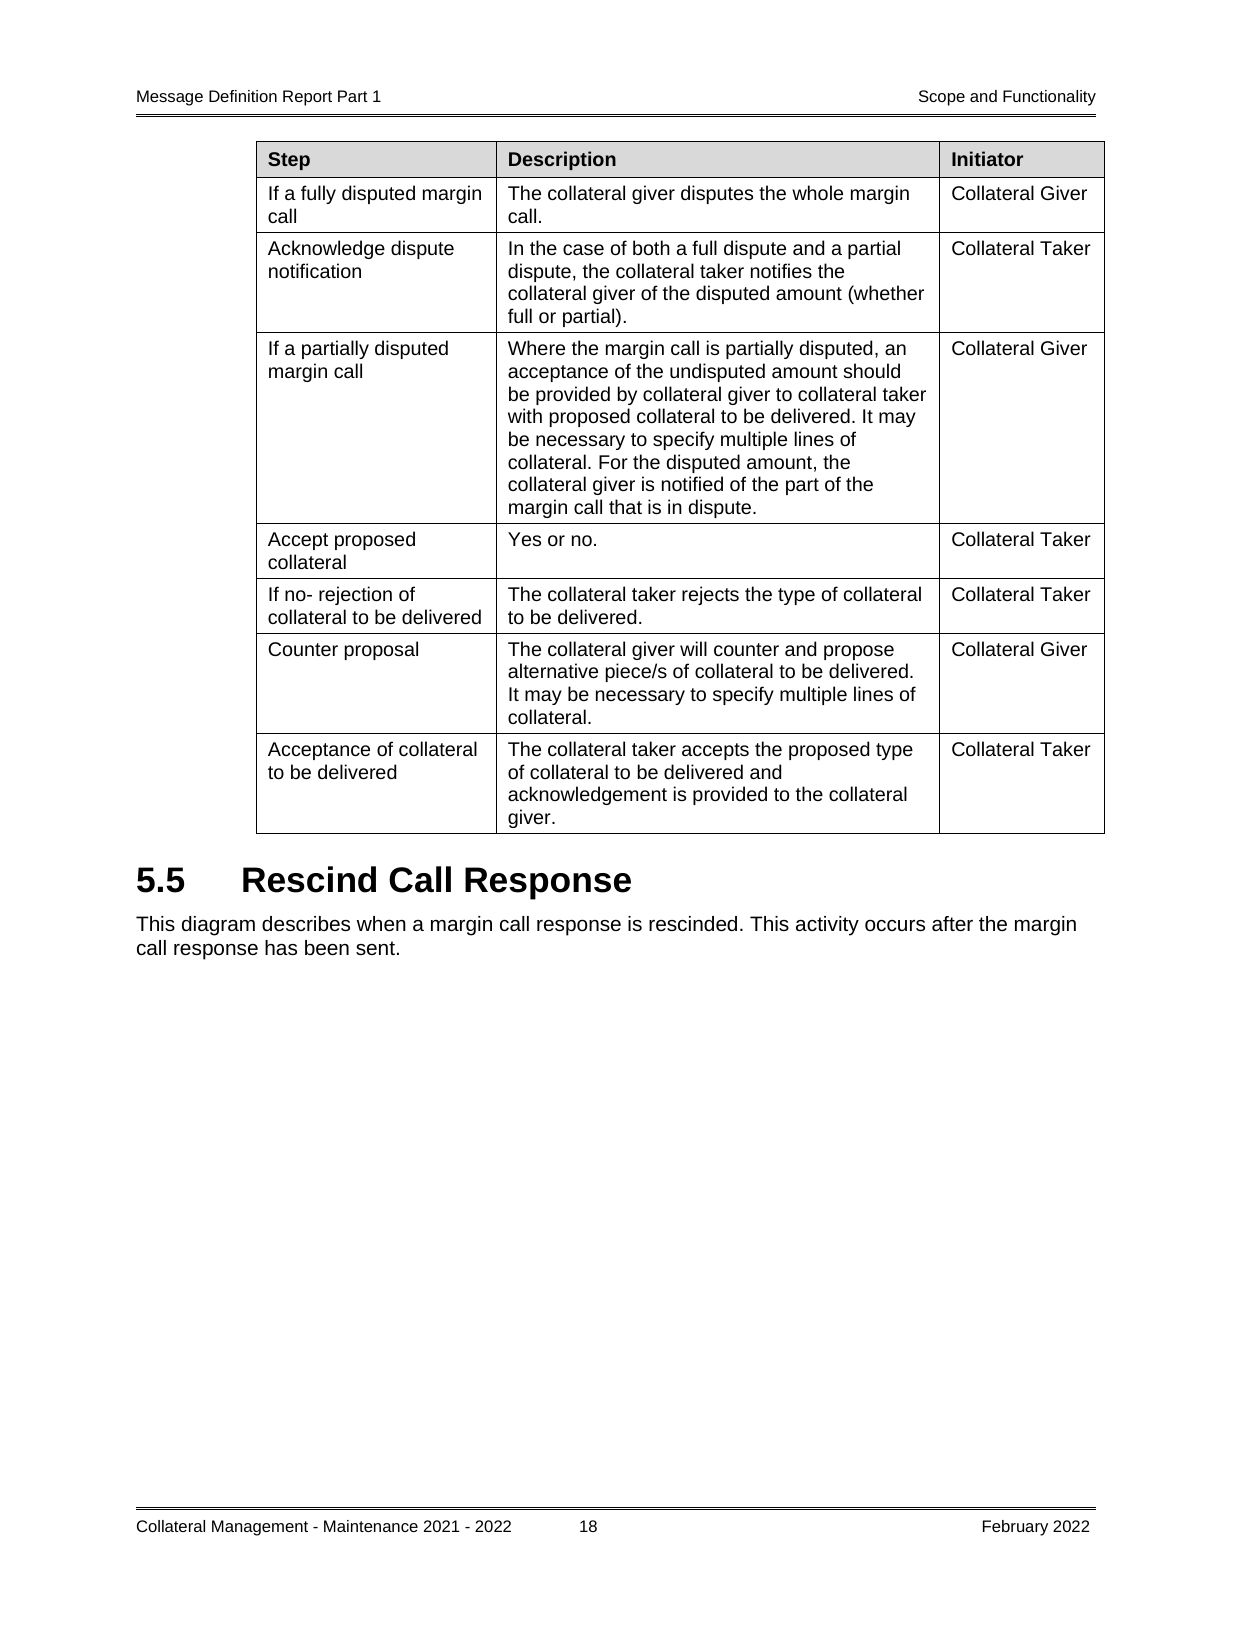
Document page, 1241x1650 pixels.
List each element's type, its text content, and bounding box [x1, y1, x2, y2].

table_cell Where the margin call is partially disputed, an acceptance of the undisputed amount should be provided by collateral giver to collateral taker with proposed collateral to be delivered. It may be necessary to specify multiple lines of collateral. For the disputed amount, the collateral giver is notified of the part of the margin call that is in dispute. [497, 333, 939, 523]
table_cell The collateral taker accepts the proposed type of collateral to be delivered and acknowledgement is provided to the collateral giver. [497, 734, 939, 833]
table_cell Accept proposed collateral [257, 524, 496, 578]
table_cell Collateral Taker [940, 579, 1104, 632]
table_cell Counter proposal [257, 634, 496, 733]
table_cell Collateral Taker [940, 233, 1104, 332]
table_header Description [497, 142, 939, 177]
table_cell Acceptance of collateral to be delivered [257, 734, 496, 833]
table_cell Collateral Taker [940, 524, 1104, 578]
subtitle Rescind Call Response [136, 859, 1104, 899]
table_cell Collateral Giver [940, 178, 1104, 232]
table_cell In the case of both a full dispute and a partial dispute, the collateral taker notifies the collateral giver of the disputed amount (whether full or partial). [497, 233, 939, 332]
table_cell If a fully disputed margin call [257, 178, 496, 232]
table_cell If no- rejection of collateral to be delivered [257, 579, 496, 632]
table_cell The collateral taker rejects the type of collateral to be delivered. [497, 579, 939, 632]
table_cell Acknowledge dispute notification [257, 233, 496, 332]
table_cell The collateral giver disputes the whole margin call. [497, 178, 939, 232]
table_cell Collateral Giver [940, 634, 1104, 733]
table_cell If a partially disputed margin call [257, 333, 496, 523]
table_cell Collateral Taker [940, 734, 1104, 833]
table_header Step [257, 142, 496, 177]
text This diagram describes when a margin call response is rescinded. This activity occurs after the margin call response has been sent. [136, 912, 1104, 960]
table_cell Yes or no. [497, 524, 939, 578]
table_cell The collateral giver will counter and propose alternative piece/s of collateral to be delivered. It may be necessary to specify multiple lines of collateral. [497, 634, 939, 733]
table_header Initiator [940, 142, 1104, 177]
table_cell Collateral Giver [940, 333, 1104, 523]
